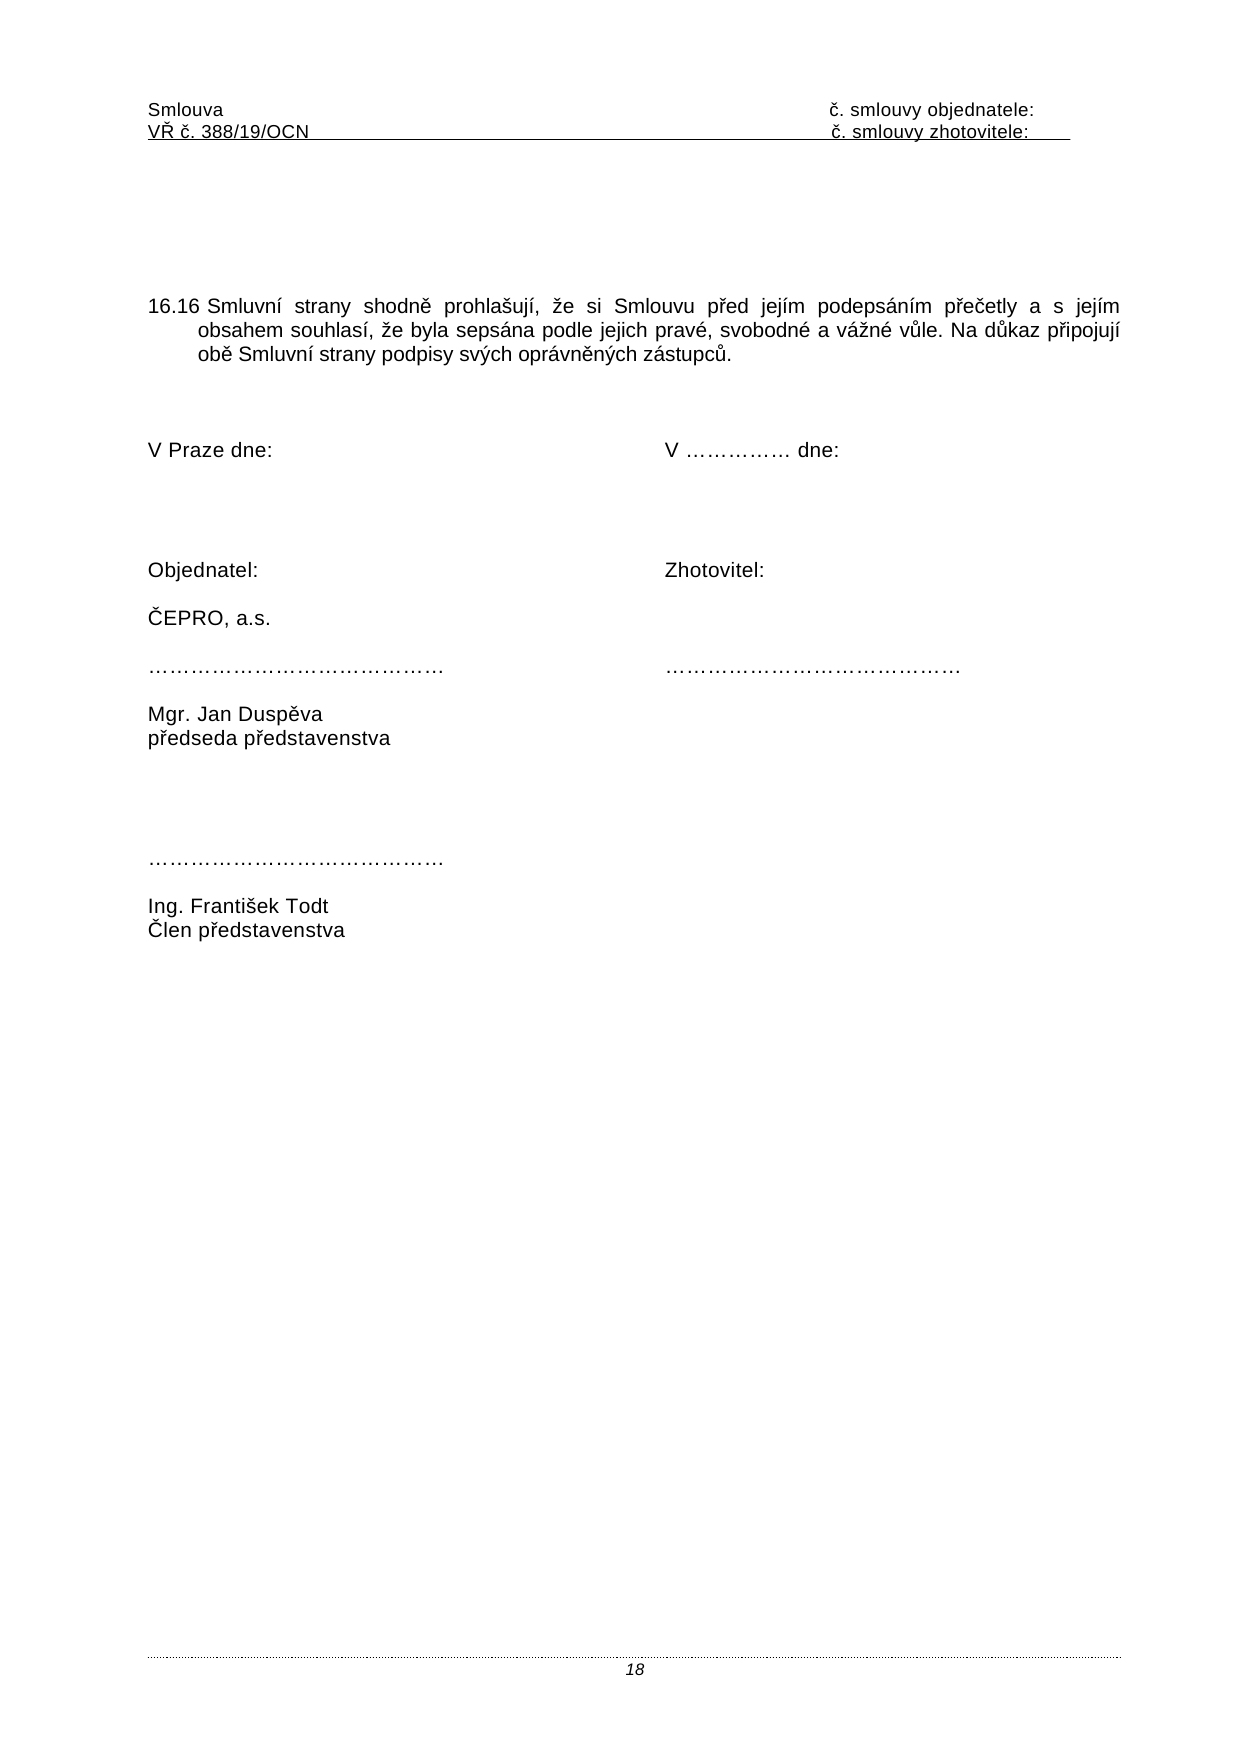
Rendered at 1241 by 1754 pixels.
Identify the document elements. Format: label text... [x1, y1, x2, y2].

text Ing. František Todt [148, 893, 1122, 917]
text ČEPRO, a.s. [148, 606, 1122, 630]
text Objednatel: Zhotovitel: [148, 558, 1122, 582]
text Člen představenstva [148, 917, 1122, 941]
text …………………………………… [148, 846, 1122, 869]
text předseda představenstva [148, 726, 1122, 750]
text …………………………………… …………………………………… [148, 654, 1122, 678]
text Mgr. Jan Duspěva [148, 702, 1122, 726]
list Smluvní strany shodně prohlašují, že si Smlouvu před jejím podepsáním přečetly a s jejím obsahem souhlasí, že byla sepsána podle jejich pravé, svobodné a vážné vůle. Na důkaz připojují obě Smluvní strany podpisy svých oprávněných zástupců. [148, 293, 1122, 365]
text V Praze dne: V …………… dne: [148, 438, 1122, 462]
